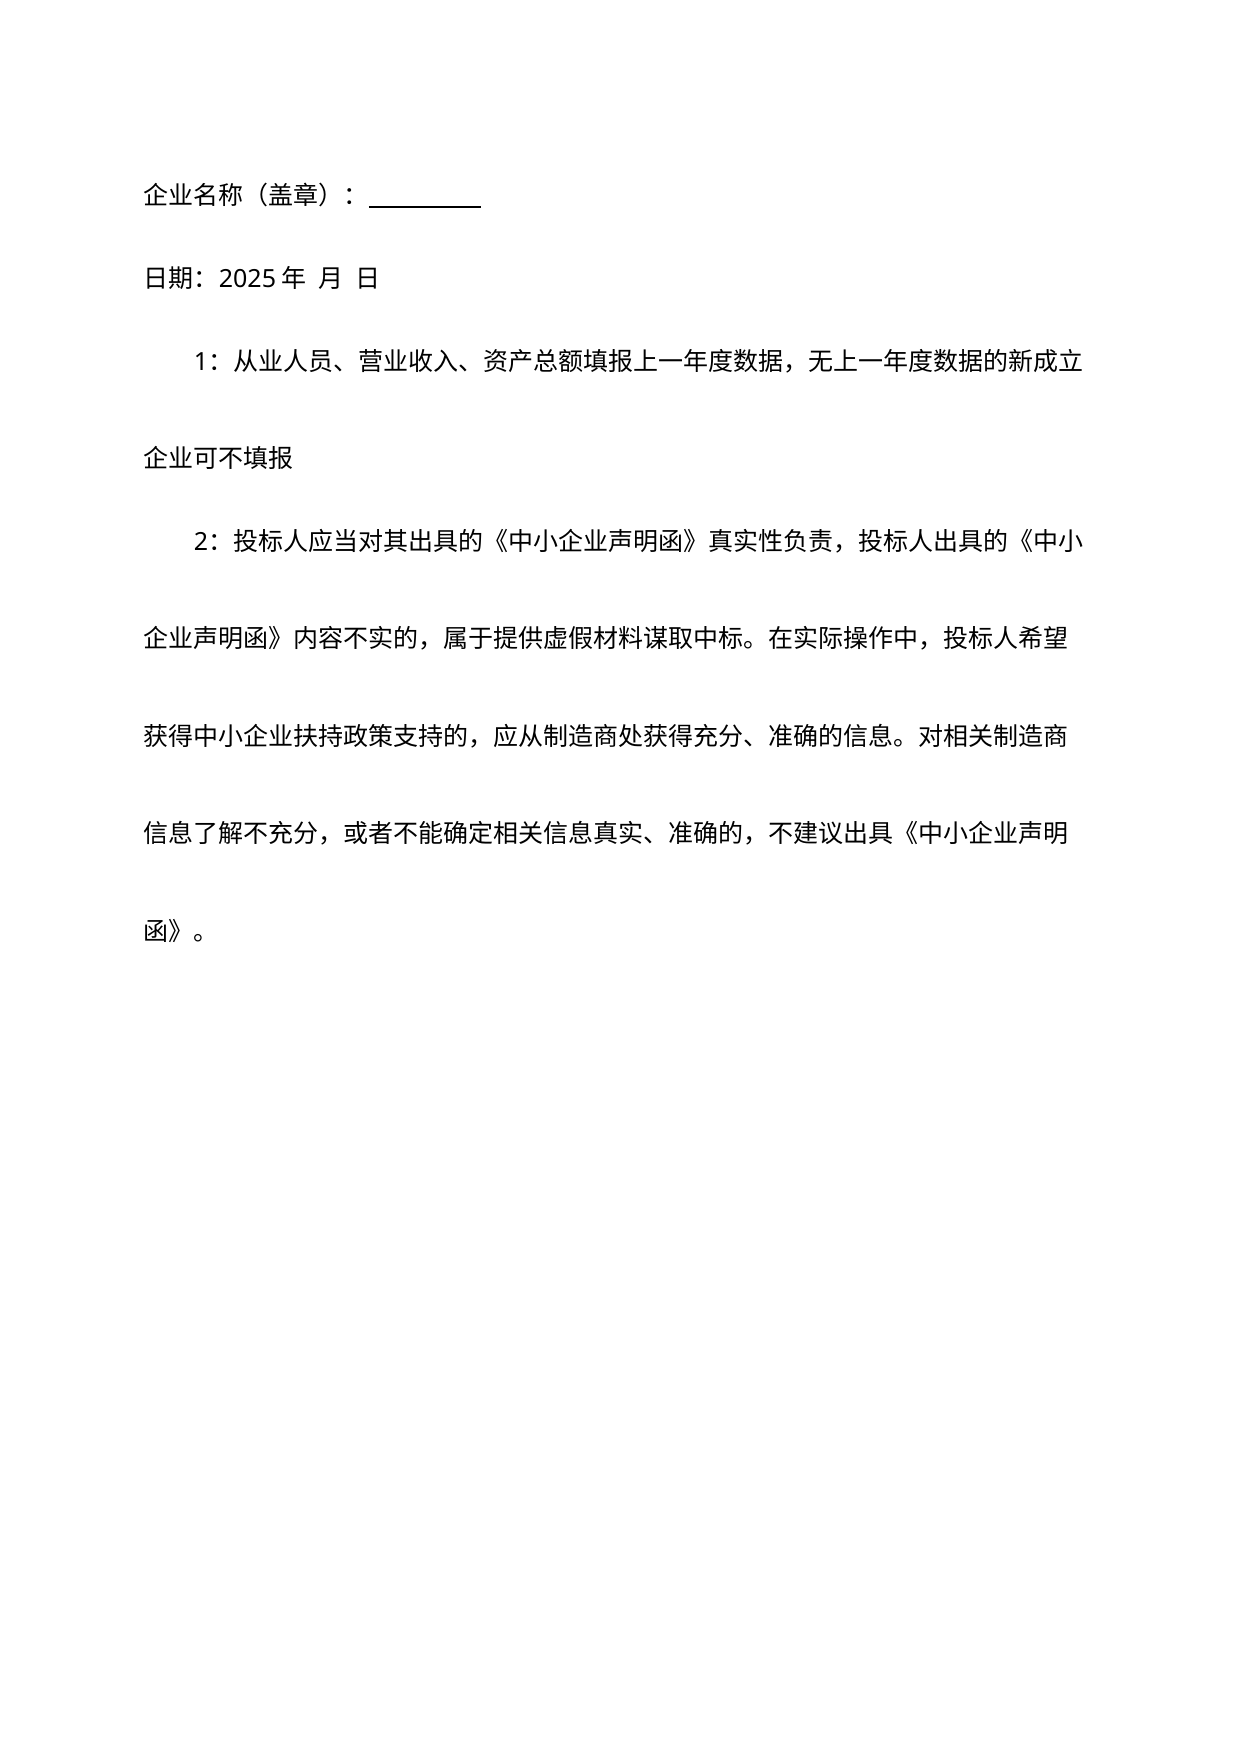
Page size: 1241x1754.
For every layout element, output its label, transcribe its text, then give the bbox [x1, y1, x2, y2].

text 1：从业人员、营业收入、资产总额填报上一年度数据，无上一年度数据的新成立企业可不填报 [144, 328, 1085, 491]
text 2：投标人应当对其出具的《中小企业声明函》真实性负责，投标人出具的《中小企业声明函》内容不实的，属于提供虚假材料谋取中标。在实际操作中，投标人希望获得中小企业扶持政策支持的，应从制造商处获得充分、准确的信息。对相关制造商信息了解不充分，或者不能确定相关信息真实、准确的，不建议出具《中小企业声明函》。 [144, 508, 1085, 963]
text 日期：2025年 月 日 [144, 245, 1085, 310]
text 企业名称（盖章）： [144, 162, 1085, 227]
